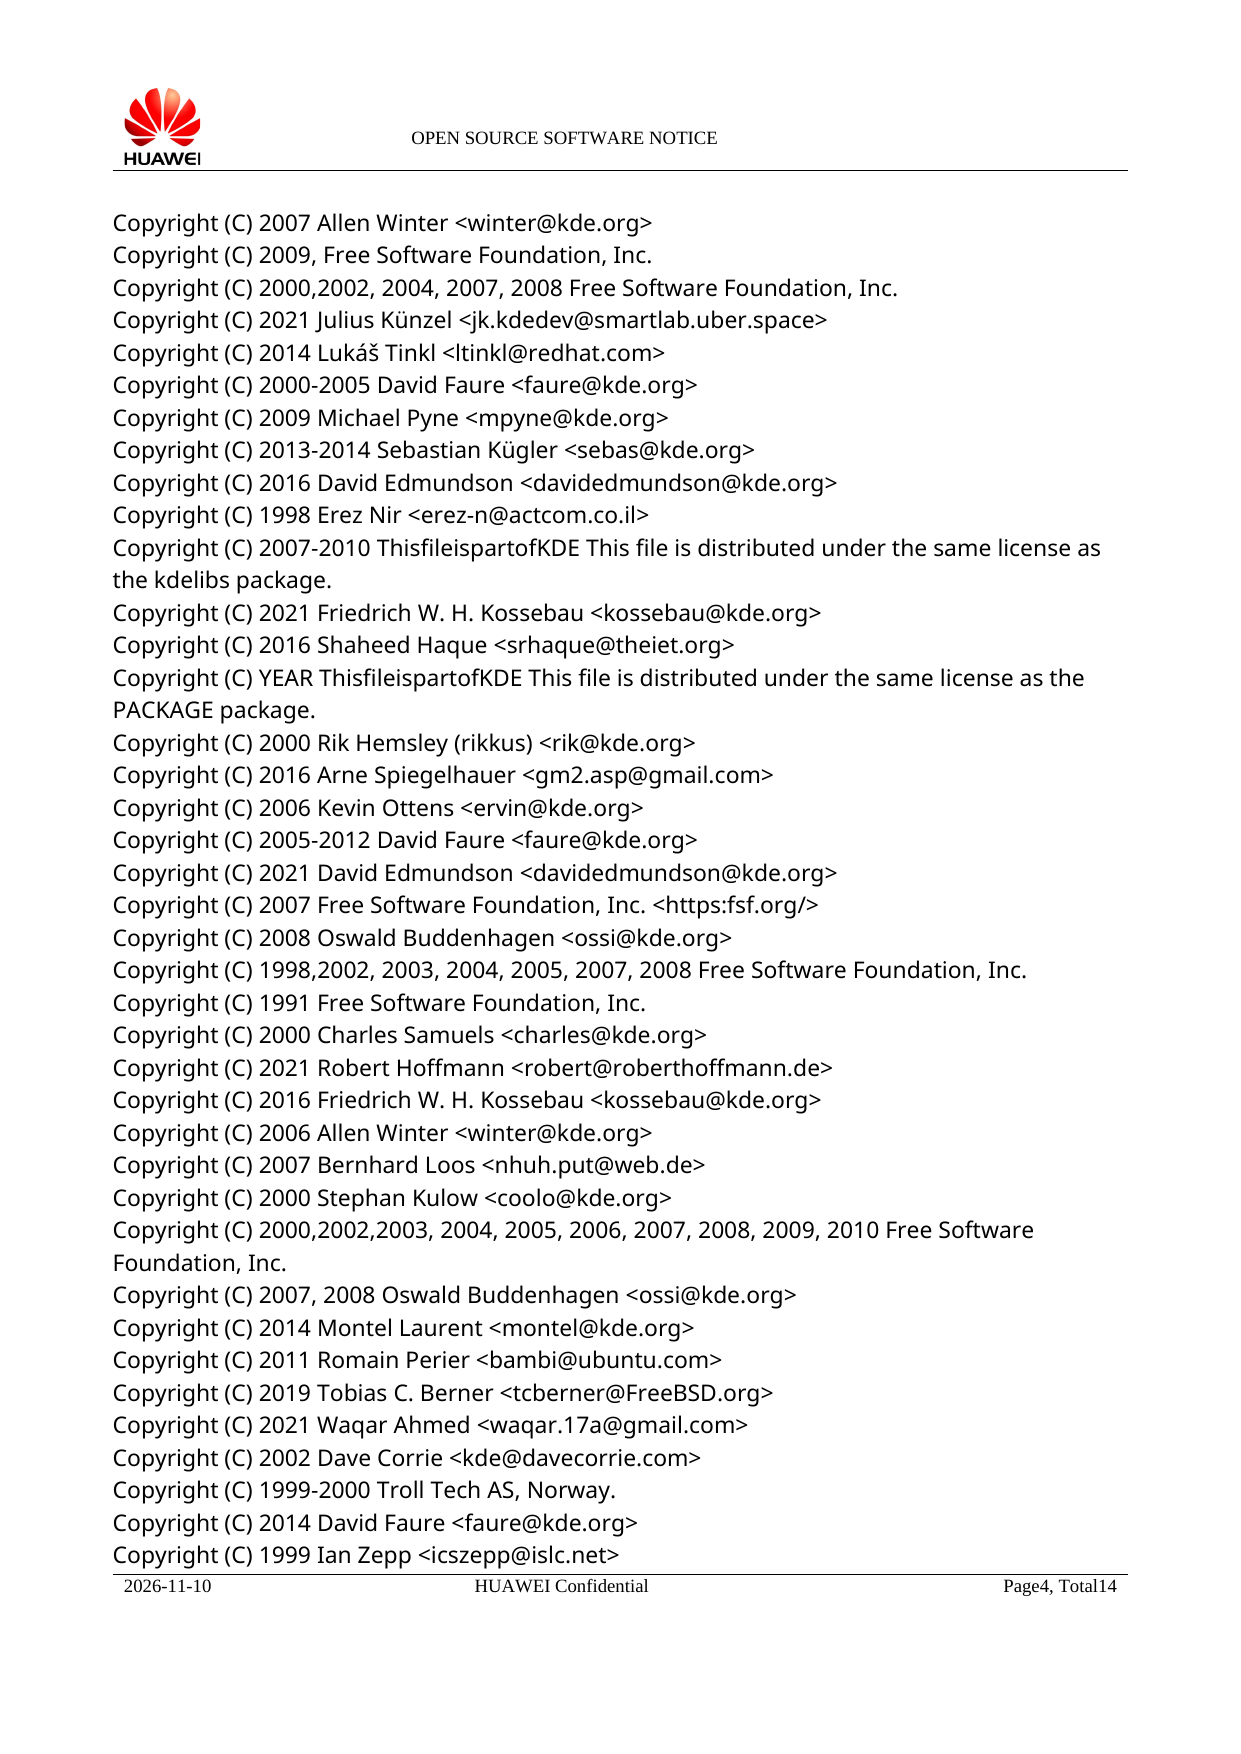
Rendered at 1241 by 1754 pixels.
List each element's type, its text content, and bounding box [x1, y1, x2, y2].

picture [124, 88, 201, 165]
